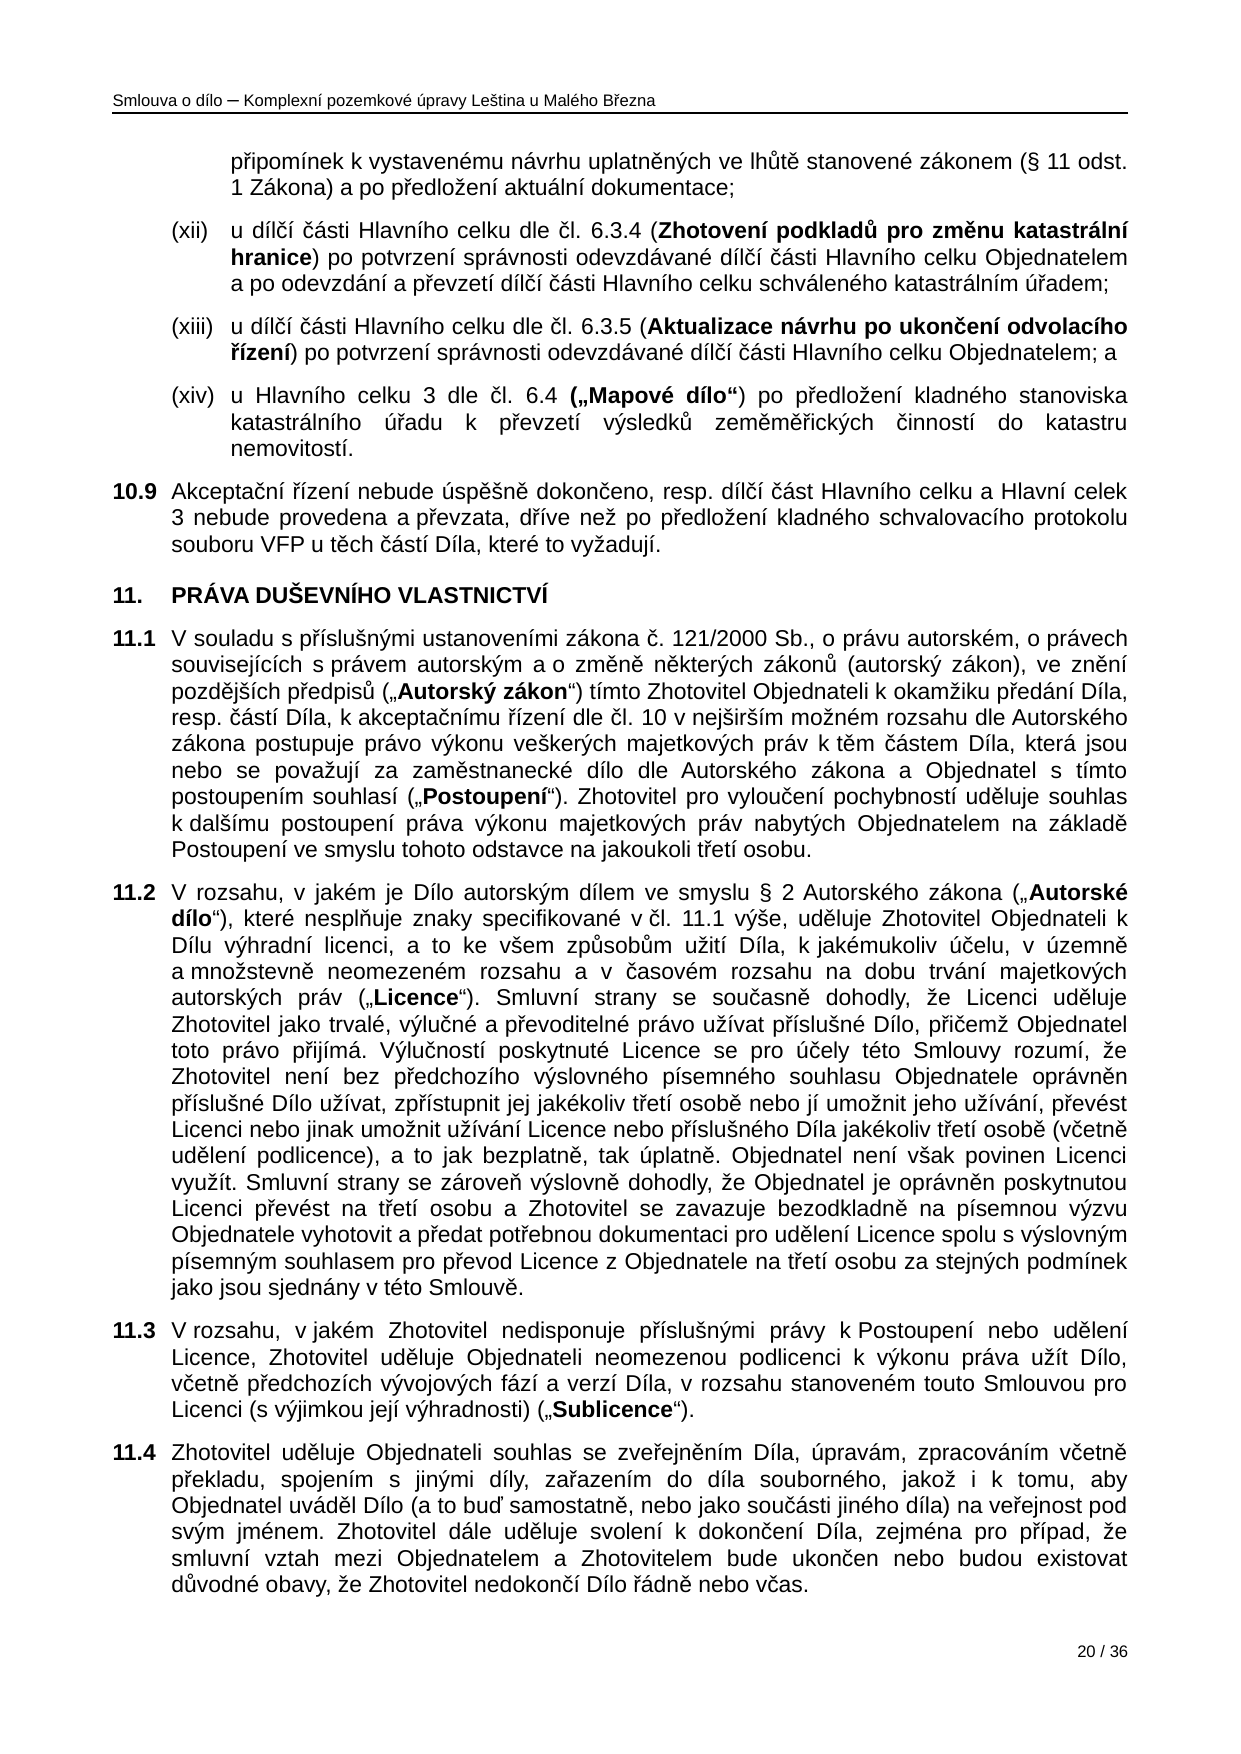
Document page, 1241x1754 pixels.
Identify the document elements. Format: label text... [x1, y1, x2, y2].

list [171, 148, 1128, 200]
text V rozsahu, v jakém je Dílo autorským dílem ve smyslu § 2 Autorského zákona („Autorské dílo“), které nesplňuje znaky specifikované v čl. 11.1 výše, uděluje Zhotovitel Objednateli k Dílu výhradní licenci, a to ke všem způsobům užití Díla, k jakémukoliv účelu, v územně a množstevně neomezeném rozsahu a v časovém rozsahu na dobu trvání majetkových autorských práv („Licence“). Smluvní strany se současně dohodly, že Licenci uděluje Zhotovitel jako trvalé, výlučné a převoditelné právo užívat příslušné Dílo, přičemž Objednatel toto právo přijímá. Výlučností poskytnuté Licence se pro účely této Smlouvy rozumí, že Zhotovitel není bez předchozího výslovného písemného souhlasu Objednatele oprávněn příslušné Dílo užívat, zpřístupnit jej jakékoliv třetí osobě nebo jí umožnit jeho užívání, převést Licenci nebo jinak umožnit užívání Licence nebo příslušného Díla jakékoliv třetí osobě (včetně udělení podlicence), a to jak bezplatně, tak úplatně. Objednatel není však povinen Licenci využít. Smluvní strany se zároveň výslovně dohodly, že Objednatel je oprávněn poskytnutou Licenci převést na třetí osobu a Zhotovitel se zavazuje bezodkladně na písemnou výzvu Objednatele vyhotovit a předat potřebnou dokumentaci pro udělení Licence spolu s výslovným písemným souhlasem pro převod Licence z Objednatele na třetí osobu za stejných podmínek jako jsou sjednány v této Smlouvě. [112, 879, 1128, 1301]
list u Hlavního celku 3 dle čl. 6.4 („Mapové dílo“) po předložení kladného stanoviska katastrálního úřadu k převzetí výsledků zeměměřických činností do katastru nemovitostí. [171, 382, 1128, 461]
text Akceptační řízení nebude úspěšně dokončeno, resp. dílčí část Hlavního celku a Hlavní celek 3 nebude provedena a převzata, dříve než po předložení kladného schvalovacího protokolu souboru VFP u těch částí Díla, které to vyžadují. [112, 478, 1128, 557]
list u dílčí části Hlavního celku dle čl. 6.3.5 (Aktualizace návrhu po ukončení odvolacího řízení) po potvrzení správnosti odevzdávané dílčí části Hlavního celku Objednatelem; a [171, 313, 1128, 366]
text Práva duševního vlastnictví [112, 582, 1128, 608]
text V souladu s příslušnými ustanoveními zákona č. 121/2000 Sb., o právu autorském, o právech souvisejících s právem autorským a o změně některých zákonů (autorský zákon), ve znění pozdějších předpisů („Autorský zákon“) tímto Zhotovitel Objednateli k okamžiku předání Díla, resp. částí Díla, k akceptačnímu řízení dle čl. 10 v nejširším možném rozsahu dle Autorského zákona postupuje právo výkonu veškerých majetkových práv k těm částem Díla, která jsou nebo se považují za zaměstnanecké dílo dle Autorského zákona a Objednatel s tímto postoupením souhlasí („Postoupení“). Zhotovitel pro vyloučení pochybností uděluje souhlas k dalšímu postoupení práva výkonu majetkových práv nabytých Objednatelem na základě Postoupení ve smyslu tohoto odstavce na jakoukoli třetí osobu. [112, 625, 1128, 862]
text Zhotovitel uděluje Objednateli souhlas se zveřejněním Díla, úpravám, zpracováním včetně překladu, spojením s jinými díly, zařazením do díla souborného, jakož i k tomu, aby Objednatel uváděl Dílo (a to buď samostatně, nebo jako součásti jiného díla) na veřejnost pod svým jménem. Zhotovitel dále uděluje svolení k dokončení Díla, zejména pro případ, že smluvní vztah mezi Objednatelem a Zhotovitelem bude ukončen nebo budou existovat důvodné obavy, že Zhotovitel nedokončí Dílo řádně nebo včas. [112, 1439, 1128, 1597]
text V rozsahu, v jakém Zhotovitel nedisponuje příslušnými právy k Postoupení nebo udělení Licence, Zhotovitel uděluje Objednateli neomezenou podlicenci k výkonu práva užít Dílo, včetně předchozích vývojových fází a verzí Díla, v rozsahu stanoveném touto Smlouvou pro Licenci (s výjimkou její výhradnosti) („Sublicence“). [112, 1317, 1128, 1423]
list u dílčí části Hlavního celku dle čl. 6.3.4 (Zhotovení podkladů pro změnu katastrální hranice) po potvrzení správnosti odevzdávané dílčí části Hlavního celku Objednatelem a po odevzdání a převzetí dílčí části Hlavního celku schváleného katastrálním úřadem; [171, 217, 1128, 296]
